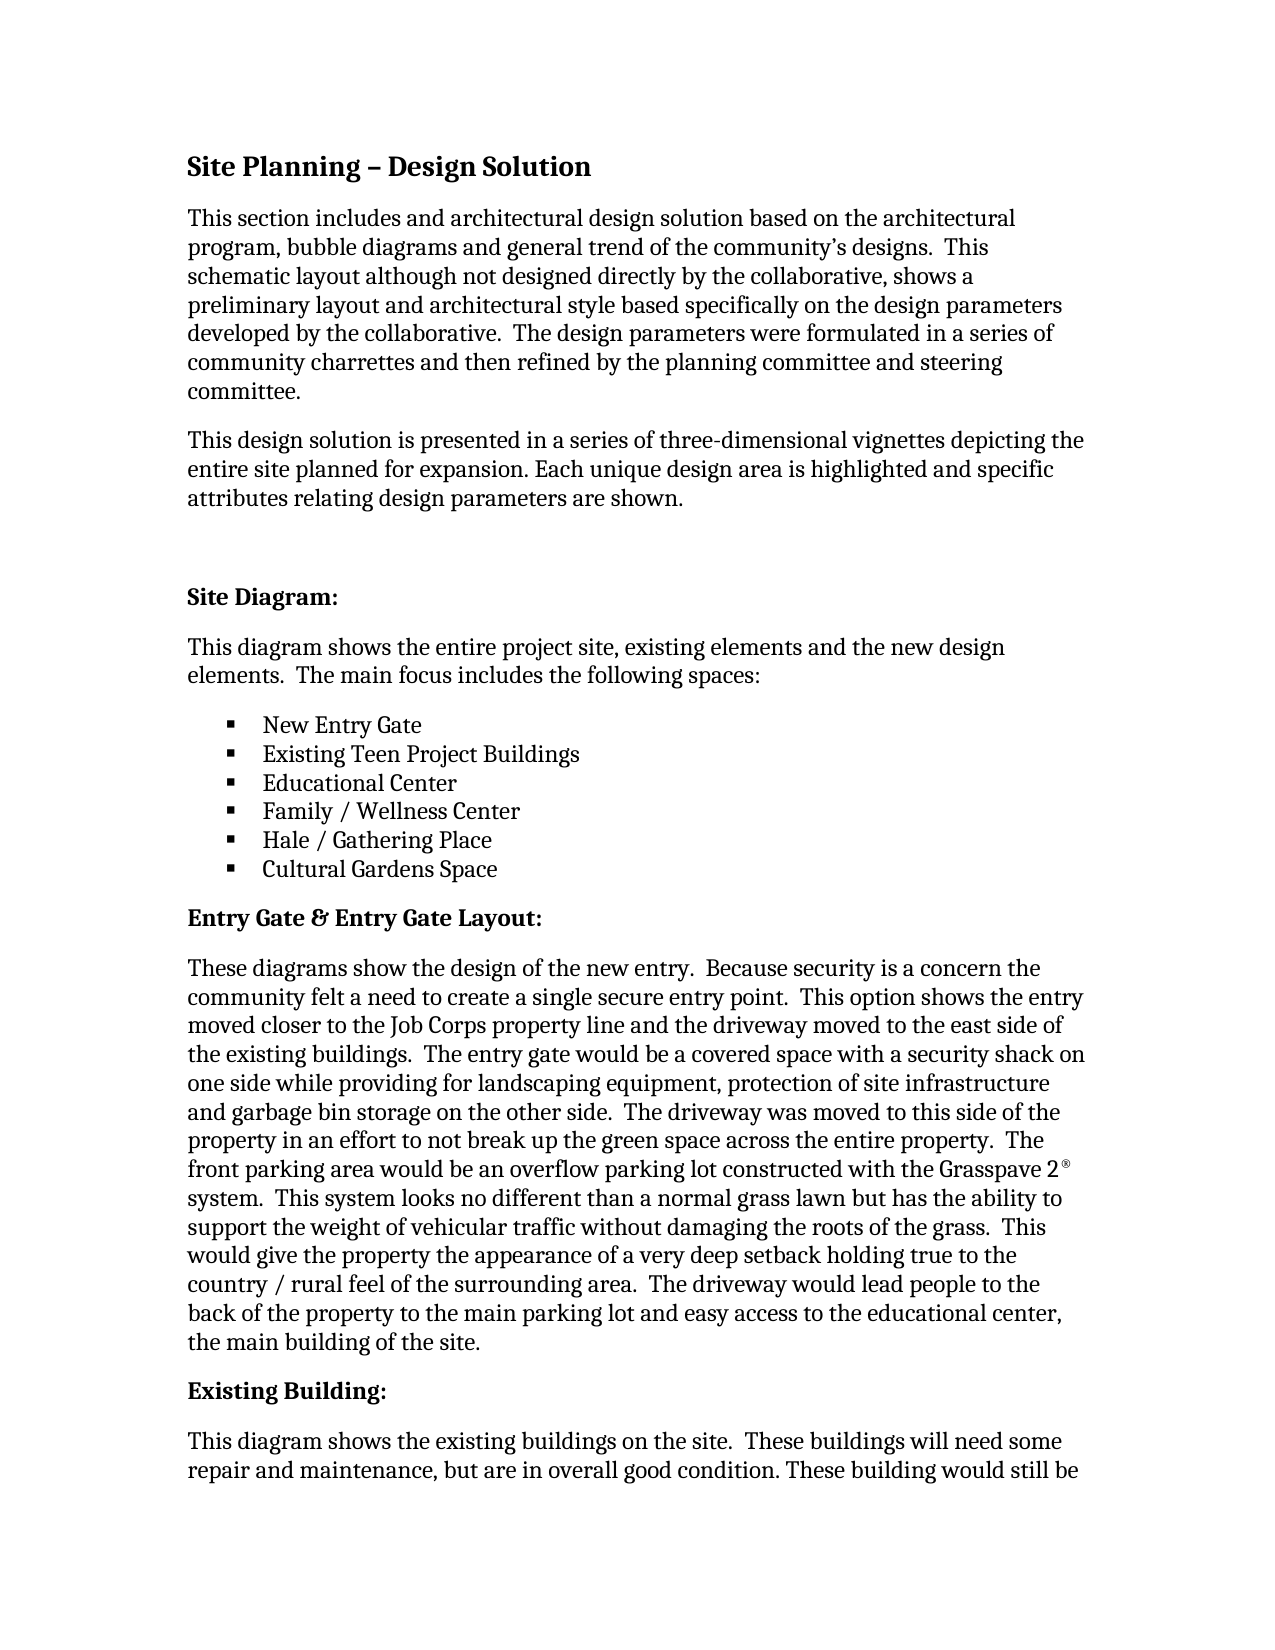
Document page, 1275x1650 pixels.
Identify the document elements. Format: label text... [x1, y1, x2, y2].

text Entry Gate & Entry Gate Layout: [187, 904, 1087, 933]
text This diagram shows the entire project site, existing elements and the new design elements. The main focus includes the following spaces: [187, 633, 1087, 690]
text Site Diagram: [187, 583, 1087, 612]
text Existing Building: [187, 1377, 1087, 1406]
text This design solution is presented in a series of three-dimensional vignettes depicting the entire site planned for expansion. Each unique design area is highlighted and specific attributes relating design parameters are shown. [187, 426, 1087, 513]
list Family / Wellness Center [225, 797, 1087, 826]
text These diagrams show the design of the new entry. Because security is a concern the community felt a need to create a single secure entry point. This option shows the entry moved closer to the Job Corps property line and the driveway moved to the east side of the existing buildings. The entry gate would be a covered space with a security shack on one side while providing for landscaping equipment, protection of site infrastructure and garbage bin storage on the other side. The driveway was moved to this side of the property in an effort to not break up the green space across the entire property. The front parking area would be an overflow parking lot constructed with the Grasspave 2® system. This system looks no different than a normal grass lawn but has the ability to support the weight of vehicular traffic without damaging the roots of the grass. This would give the property the appearance of a very deep setback holding true to the country / rural feel of the surrounding area. The driveway would lead people to the back of the property to the main parking lot and easy access to the educational center, the main building of the site. [187, 954, 1087, 1356]
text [187, 1427, 1087, 1484]
text This section includes and architectural design solution based on the architectural program, bubble diagrams and general trend of the community’s designs. This schematic layout although not designed directly by the collaborative, shows a preliminary layout and architectural style based specifically on the design parameters developed by the collaborative. The design parameters were formulated in a series of community charrettes and then refined by the planning committee and steering committee. [187, 204, 1087, 406]
list New Entry Gate [225, 711, 1087, 740]
list Educational Center [225, 768, 1087, 797]
text Site Planning – Design Solution [187, 150, 1087, 183]
list Hale / Gathering Place [225, 826, 1087, 855]
list Cultural Gardens Space [225, 855, 1087, 883]
list Existing Teen Project Buildings [225, 740, 1087, 768]
